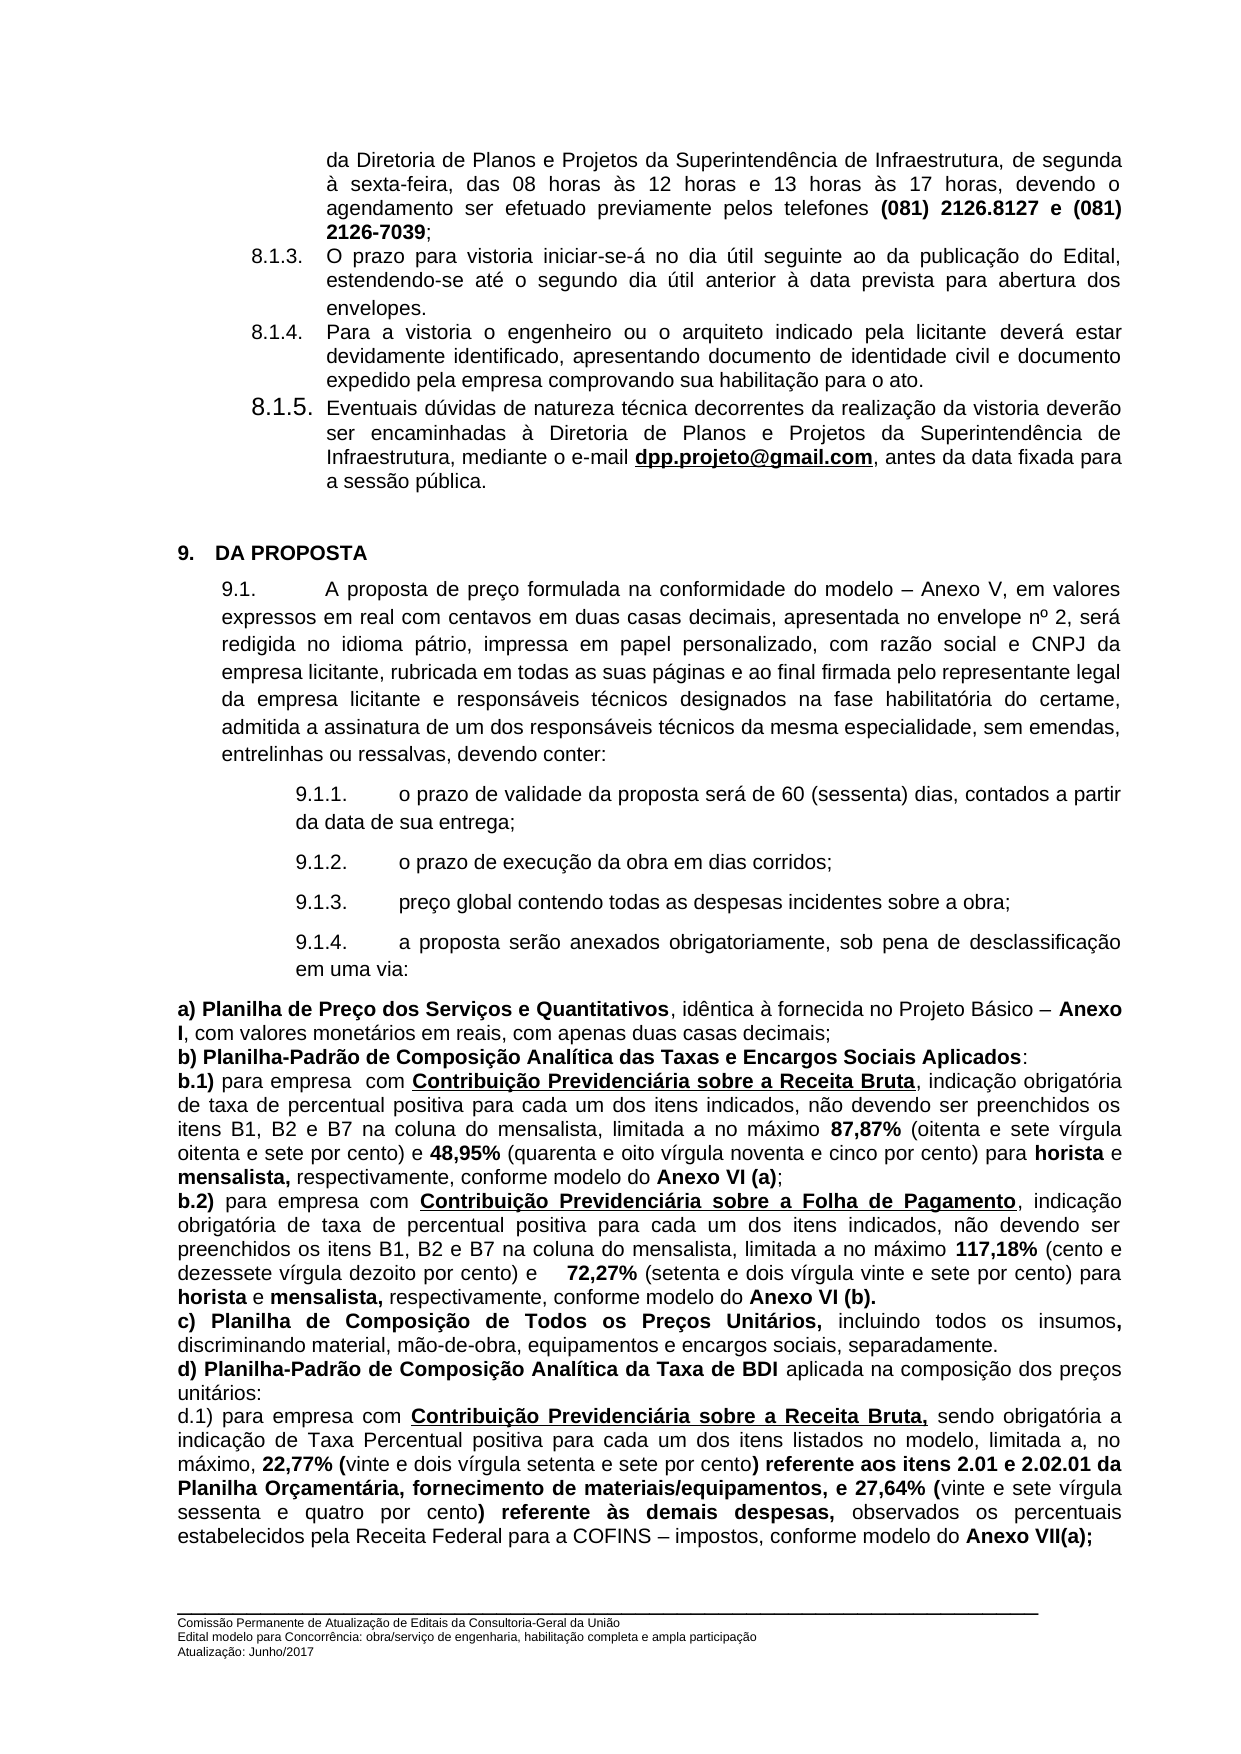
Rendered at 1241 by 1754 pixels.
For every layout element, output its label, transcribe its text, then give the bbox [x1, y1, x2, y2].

list Eventuais dúvidas de natureza técnica decorrentes da realização da vistoria deverão ser encaminhadas à Diretoria de Planos e Projetos da Superintendência de Infraestrutura, mediante o e-mail dpp.projeto@gmail.com, antes da data fixada para a sessão pública. [251, 392, 1122, 493]
list o prazo de execução da obra em dias corridos; [295, 849, 1122, 873]
list o prazo de validade da proposta será de 60 (sessenta) dias, contados a partir da data de sua entrega; [295, 782, 1122, 833]
list a proposta serão anexados obrigatoriamente, sob pena de desclassificação em uma via: [295, 929, 1122, 981]
list preço global contendo todas as despesas incidentes sobre a obra; [295, 889, 1122, 913]
text d) Planilha-Padrão de Composição Analítica da Taxa de BDI aplicada na composição dos preços unitários: [177, 1356, 1122, 1404]
text c) Planilha de Composição de Todos os Preços Unitários, incluindo todos os insumos, discriminando material, mão-de-obra, equipamentos e encargos sociais, separadamente. [177, 1308, 1122, 1356]
list O prazo para vistoria iniciar-se-á no dia útil seguinte ao da publicação do Edital, estendendo-se até o segundo dia útil anterior à data prevista para abertura dos envelopes. [251, 243, 1122, 320]
list DA PROPOSTA [177, 541, 1122, 564]
text b.1) para empresa com Contribuição Previdenciária sobre a Receita Bruta, indicação obrigatória de taxa de percentual positiva para cada um dos itens indicados, não devendo ser preenchidos os itens B1, B2 e B7 na coluna do mensalista, limitada a no máximo 87,87% (oitenta e sete vírgula oitenta e sete por cento) e 48,95% (quarenta e oito vírgula noventa e cinco por cento) para horista e mensalista, respectivamente, conforme modelo do Anexo VI (a); [177, 1069, 1122, 1189]
text d.1) para empresa com Contribuição Previdenciária sobre a Receita Bruta, sendo obrigatória a indicação de Taxa Percentual positiva para cada um dos itens listados no modelo, limitada a, no máximo, 22,77% (vinte e dois vírgula setenta e sete por cento) referente aos itens 2.01 e 2.02.01 da Planilha Orçamentária, fornecimento de materiais/equipamentos, e 27,64% (vinte e sete vírgula sessenta e quatro por cento) referente às demais despesas, observados os percentuais estabelecidos pela Receita Federal para a COFINS – impostos, conforme modelo do Anexo VII(a); [177, 1404, 1122, 1548]
text b.2) para empresa com Contribuição Previdenciária sobre a Folha de Pagamento, indicação obrigatória de taxa de percentual positiva para cada um dos itens indicados, não devendo ser preenchidos os itens B1, B2 e B7 na coluna do mensalista, limitada a no máximo 117,18% (cento e dezessete vírgula dezoito por cento) e 72,27% (setenta e dois vírgula vinte e sete por cento) para horista e mensalista, respectivamente, conforme modelo do Anexo VI (b). [177, 1189, 1122, 1308]
list A proposta de preço formulada na conformidade do modelo – Anexo V, em valores expressos em real com centavos em duas casas decimais, apresentada no envelope nº 2, será redigida no idioma pátrio, impressa em papel personalizado, com razão social e CNPJ da empresa licitante, rubricada em todas as suas páginas e ao final firmada pelo representante legal da empresa licitante e responsáveis técnicos designados na fase habilitatória do certame, admitida a assinatura de um dos responsáveis técnicos da mesma especialidade, sem emendas, entrelinhas ou ressalvas, devendo conter: [221, 577, 1122, 766]
list Para a vistoria o engenheiro ou o arquiteto indicado pela licitante deverá estar devidamente identificado, apresentando documento de identidade civil e documento expedido pela empresa comprovando sua habilitação para o ato. [251, 320, 1122, 392]
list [251, 148, 1122, 243]
text b) Planilha-Padrão de Composição Analítica das Taxas e Encargos Sociais Aplicados: [177, 1045, 1122, 1069]
text a) Planilha de Preço dos Serviços e Quantitativos, idêntica à fornecida no Projeto Básico – Anexo I, com valores monetários em reais, com apenas duas casas decimais; [177, 997, 1122, 1045]
